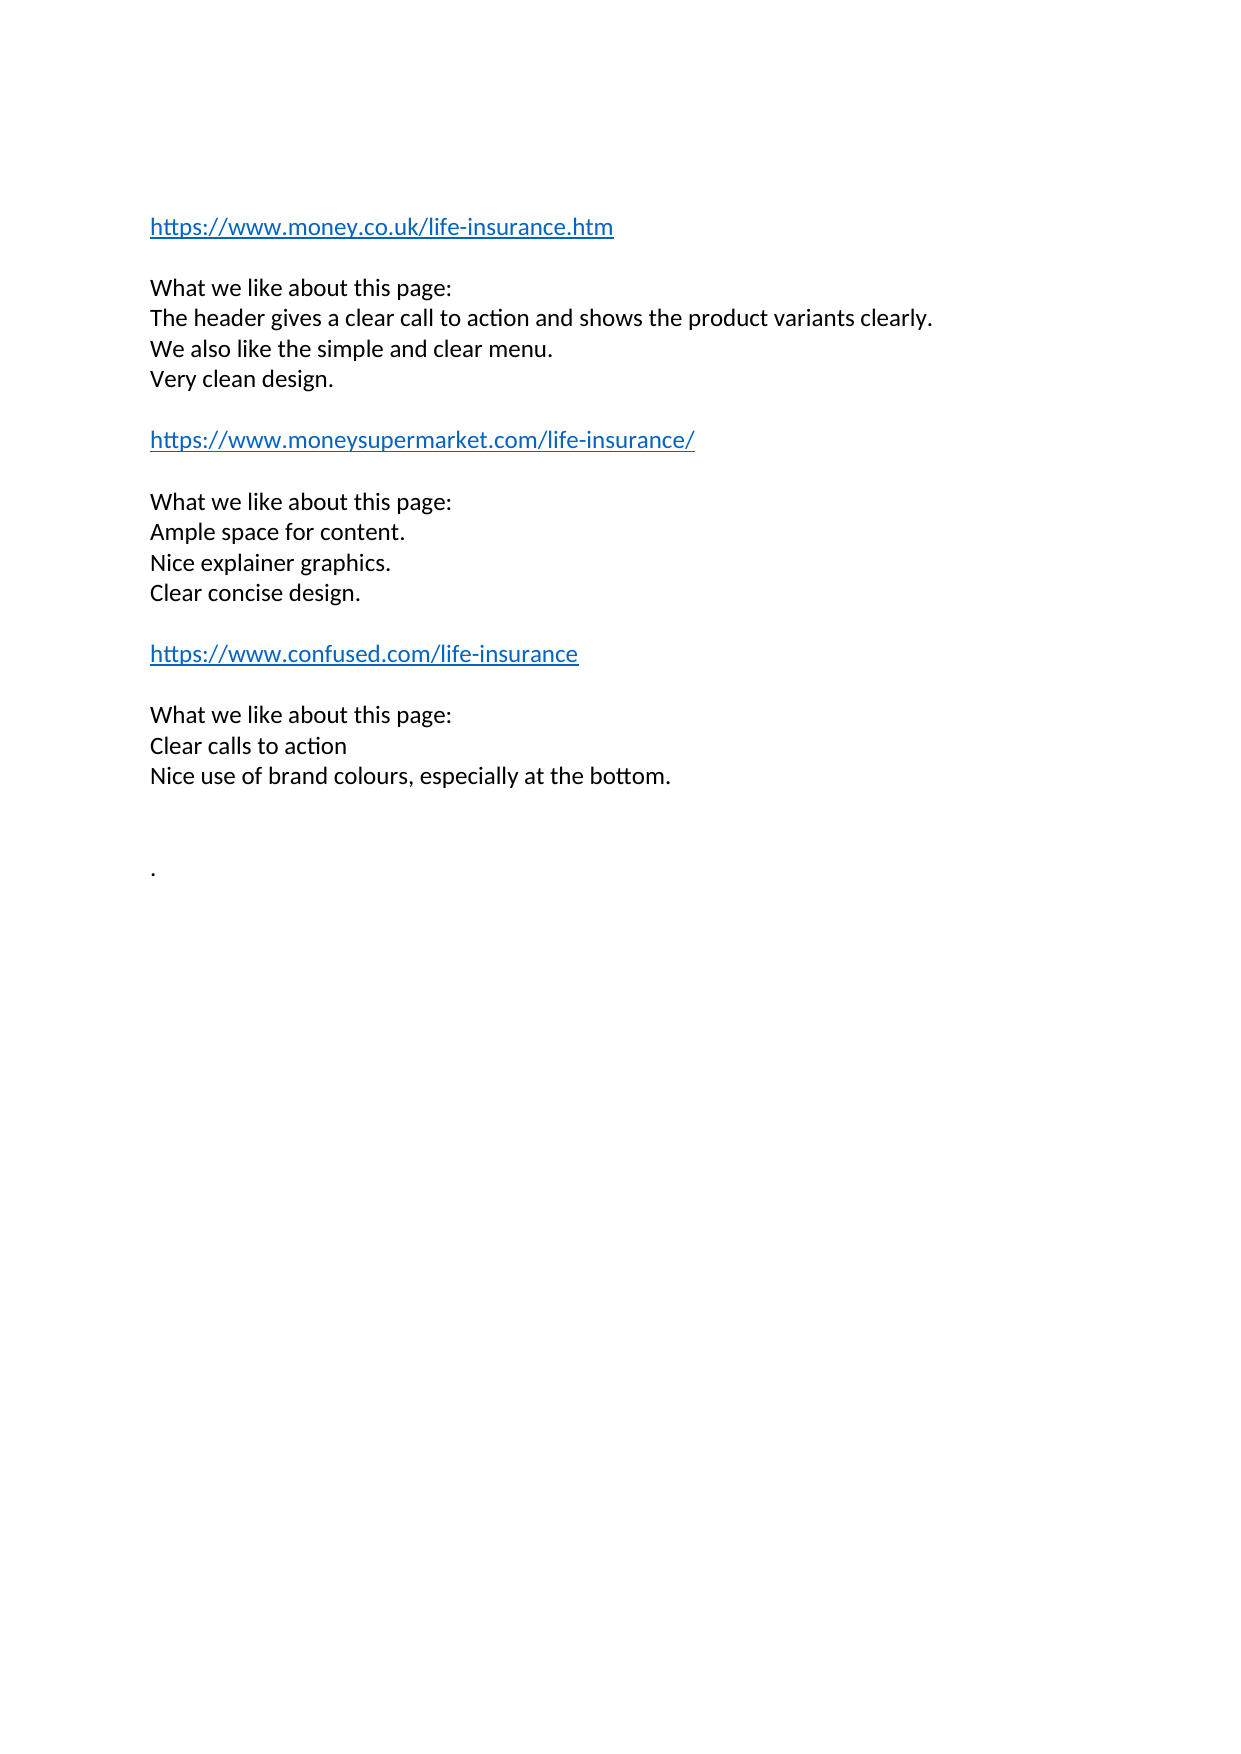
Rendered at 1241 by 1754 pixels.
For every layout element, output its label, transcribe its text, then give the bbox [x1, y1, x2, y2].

text What we like about this page: [150, 699, 1090, 730]
text https://www.moneysupermarket.com/life-insurance/ [150, 425, 1090, 455]
text We also like the simple and clear menu. [150, 333, 1090, 364]
text Nice use of brand colours, especially at the bottom. [150, 760, 1090, 791]
text Nice explainer graphics. [150, 547, 1090, 577]
text What we like about this page: [150, 486, 1090, 516]
text https://www.money.co.uk/life-insurance.htm [150, 211, 1090, 242]
text https://www.confused.com/life-insurance [150, 638, 1090, 669]
text The header gives a clear call to action and shows the product variants clearly. [150, 303, 1090, 333]
text Clear concise design. [150, 577, 1090, 608]
text Very clean design. [150, 364, 1090, 394]
text Clear calls to action [150, 730, 1090, 760]
text What we like about this page: [150, 272, 1090, 303]
text Ample space for content. [150, 516, 1090, 547]
text . [150, 852, 1090, 882]
